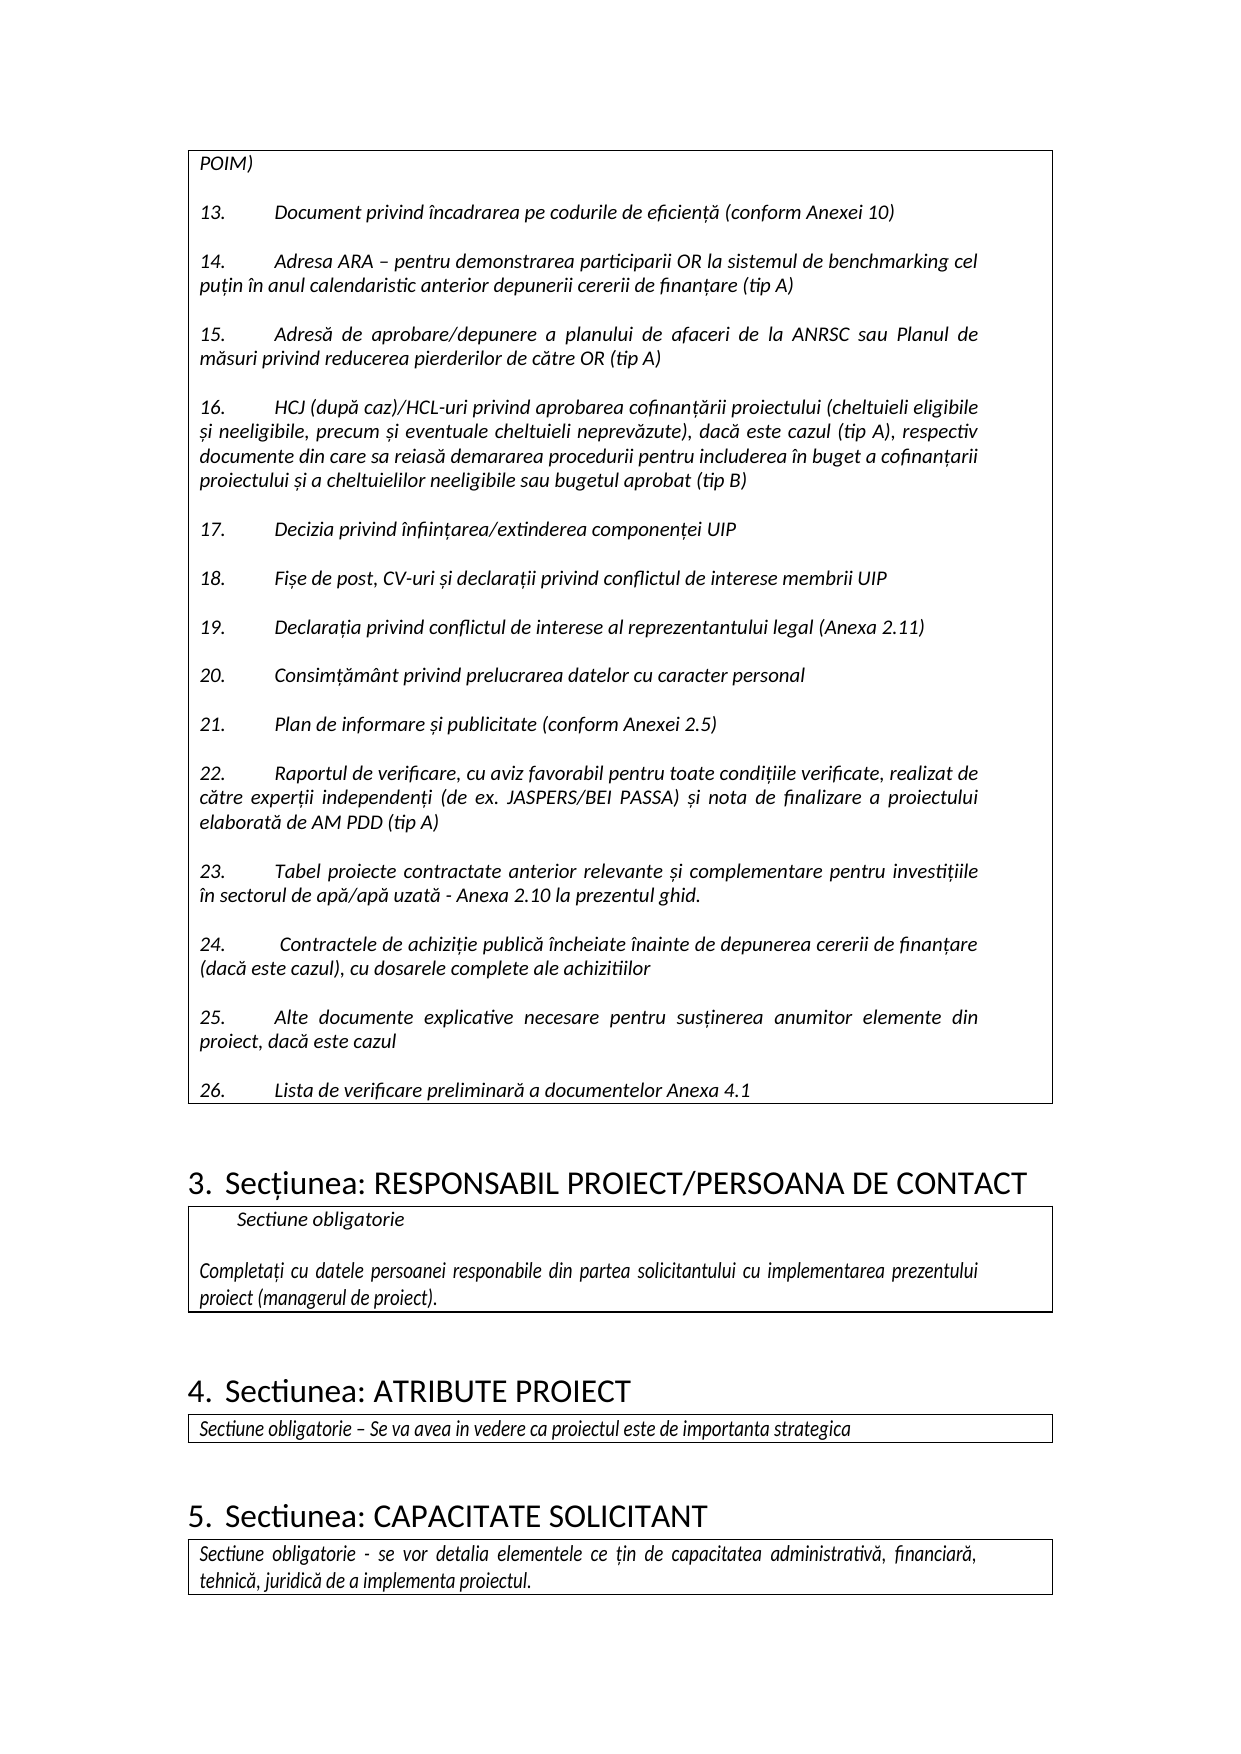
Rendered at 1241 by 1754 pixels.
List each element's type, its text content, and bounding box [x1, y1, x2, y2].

subtitle Secțiunea: RESPONSABIL PROIECT/PERSOANA DE CONTACT [187, 1162, 1090, 1202]
table_header Sectiune obligatorie – Se va avea in vedere ca proiectul este de importanta strategica [189, 1415, 1052, 1442]
table_header Sectiune obligatorie - se vor detalia elementele ce țin de capacitatea administrativă, financiară, tehnică, juridică de a implementa proiectul. [189, 1540, 1052, 1594]
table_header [189, 151, 1052, 1103]
subtitle Sectiunea: CAPACITATE SOLICITANT [187, 1495, 1090, 1536]
subtitle Sectiunea: ATRIBUTE PROIECT [187, 1370, 1090, 1411]
table_header Sectiune obligatorie Completați cu datele persoanei responabile din partea solicitantului cu implementarea prezentului proiect (managerul de proiect). [189, 1207, 1052, 1311]
